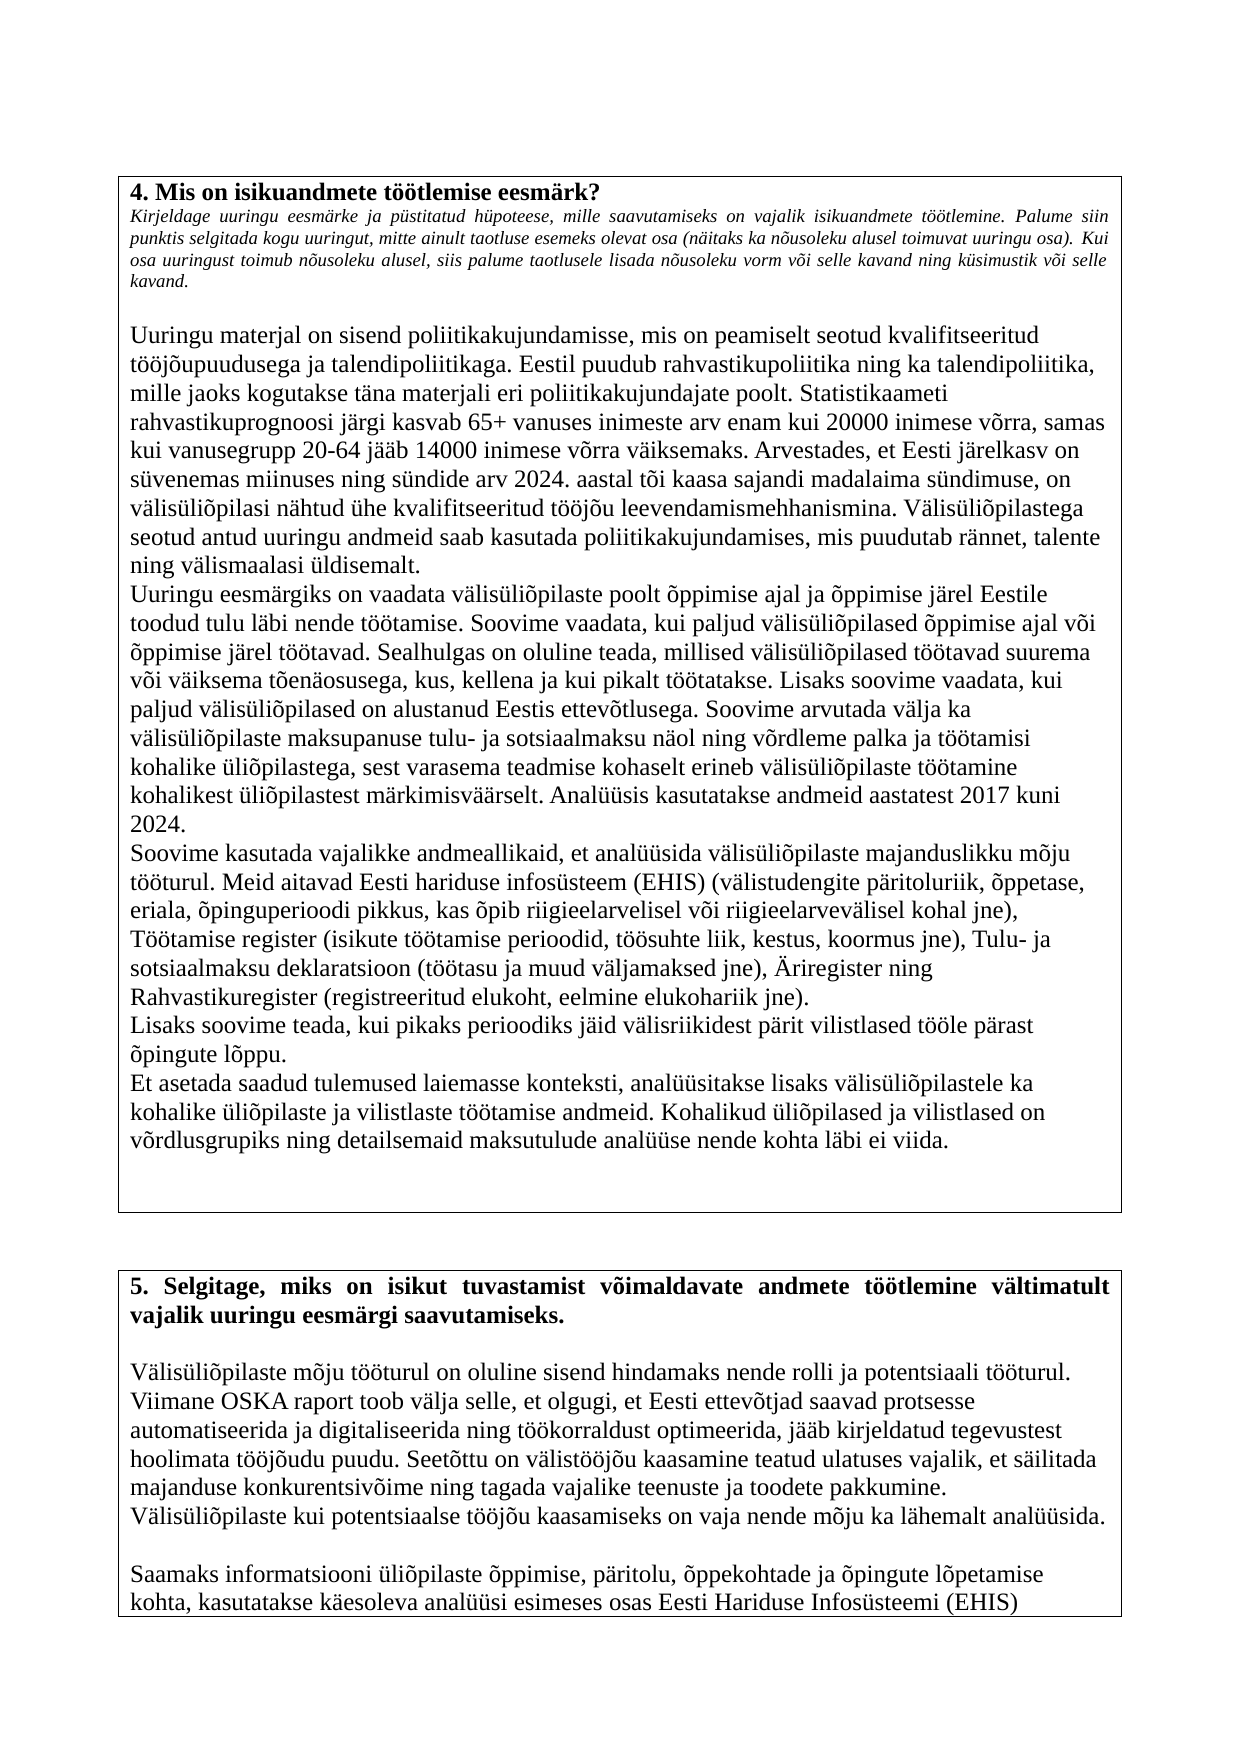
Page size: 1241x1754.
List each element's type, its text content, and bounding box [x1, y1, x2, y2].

table_header 4. Mis on isikuandmete töötlemise eesmärk? Kirjeldage uuringu eesmärke ja püstitatud hüpoteese, mille saavutamiseks on vajalik isikuandmete töötlemine. Palume siin punktis selgitada kogu uuringut, mitte ainult taotluse esemeks olevat osa (näitaks ka nõusoleku alusel toimuvat uuringu osa). Kui osa uuringust toimub nõusoleku alusel, siis palume taotlusele lisada nõusoleku vorm või selle kavand ning küsimustik või selle kavand. Uuringu materjal on sisend poliitikakujundamisse, mis on peamiselt seotud kvalifitseeritud tööjõupuudusega ja talendipoliitikaga. Eestil puudub rahvastikupoliitika ning ka talendipoliitika, mille jaoks kogutakse täna materjali eri poliitikakujundajate poolt. Statistikaameti rahvastikuprognoosi järgi kasvab 65+ vanuses inimeste arv enam kui 20000 inimese võrra, samas kui vanusegrupp 20-64 jääb 14000 inimese võrra väiksemaks. Arvestades, et Eesti järelkasv on süvenemas miinuses ning sündide arv 2024. aastal tõi kaasa sajandi madalaima sündimuse, on välisüliõpilasi nähtud ühe kvalifitseeritud tööjõu leevendamismehhanismina. Välisüliõpilastega seotud antud uuringu andmeid saab kasutada poliitikakujundamises, mis puudutab rännet, talente ning välismaalasi üldisemalt. Uuringu eesmärgiks on vaadata välisüliõpilaste poolt õppimise ajal ja õppimise järel Eestile toodud tulu läbi nende töötamise. Soovime vaadata, kui paljud välisüliõpilased õppimise ajal või õppimise järel töötavad. Sealhulgas on oluline teada, millised välisüliõpilased töötavad suurema või väiksema tõenäosusega, kus, kellena ja kui pikalt töötatakse. Lisaks soovime vaadata, kui paljud välisüliõpilased on alustanud Eestis ettevõtlusega. Soovime arvutada välja ka välisüliõpilaste maksupanuse tulu- ja sotsiaalmaksu näol ning võrdleme palka ja töötamisi kohalike üliõpilastega, sest varasema teadmise kohaselt erineb välisüliõpilaste töötamine kohalikest üliõpilastest märkimisväärselt. Analüüsis kasutatakse andmeid aastatest 2017 kuni 2024. Soovime kasutada vajalikke andmeallikaid, et analüüsida välisüliõpilaste majanduslikku mõju tööturul. Meid aitavad Eesti hariduse infosüsteem (EHIS) (välistudengite päritoluriik, õppetase, eriala, õpinguperioodi pikkus, kas õpib riigieelarvelisel või riigieelarvevälisel kohal jne), Töötamise register (isikute töötamise perioodid, töösuhte liik, kestus, koormus jne), Tulu- ja sotsiaalmaksu deklaratsioon (töötasu ja muud väljamaksed jne), Äriregister ning Rahvastikuregister (registreeritud elukoht, eelmine elukohariik jne). Lisaks soovime teada, kui pikaks perioodiks jäid välisriikidest pärit vilistlased tööle pärast õpingute lõppu. Et asetada saadud tulemused laiemasse konteksti, analüüsitakse lisaks välisüliõpilastele ka kohalike üliõpilaste ja vilistlaste töötamise andmeid. Kohalikud üliõpilased ja vilistlased on võrdlusgrupiks ning detailsemaid maksutulude analüüse nende kohta läbi ei viida. [119, 177, 1121, 1212]
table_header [119, 1271, 1121, 1616]
